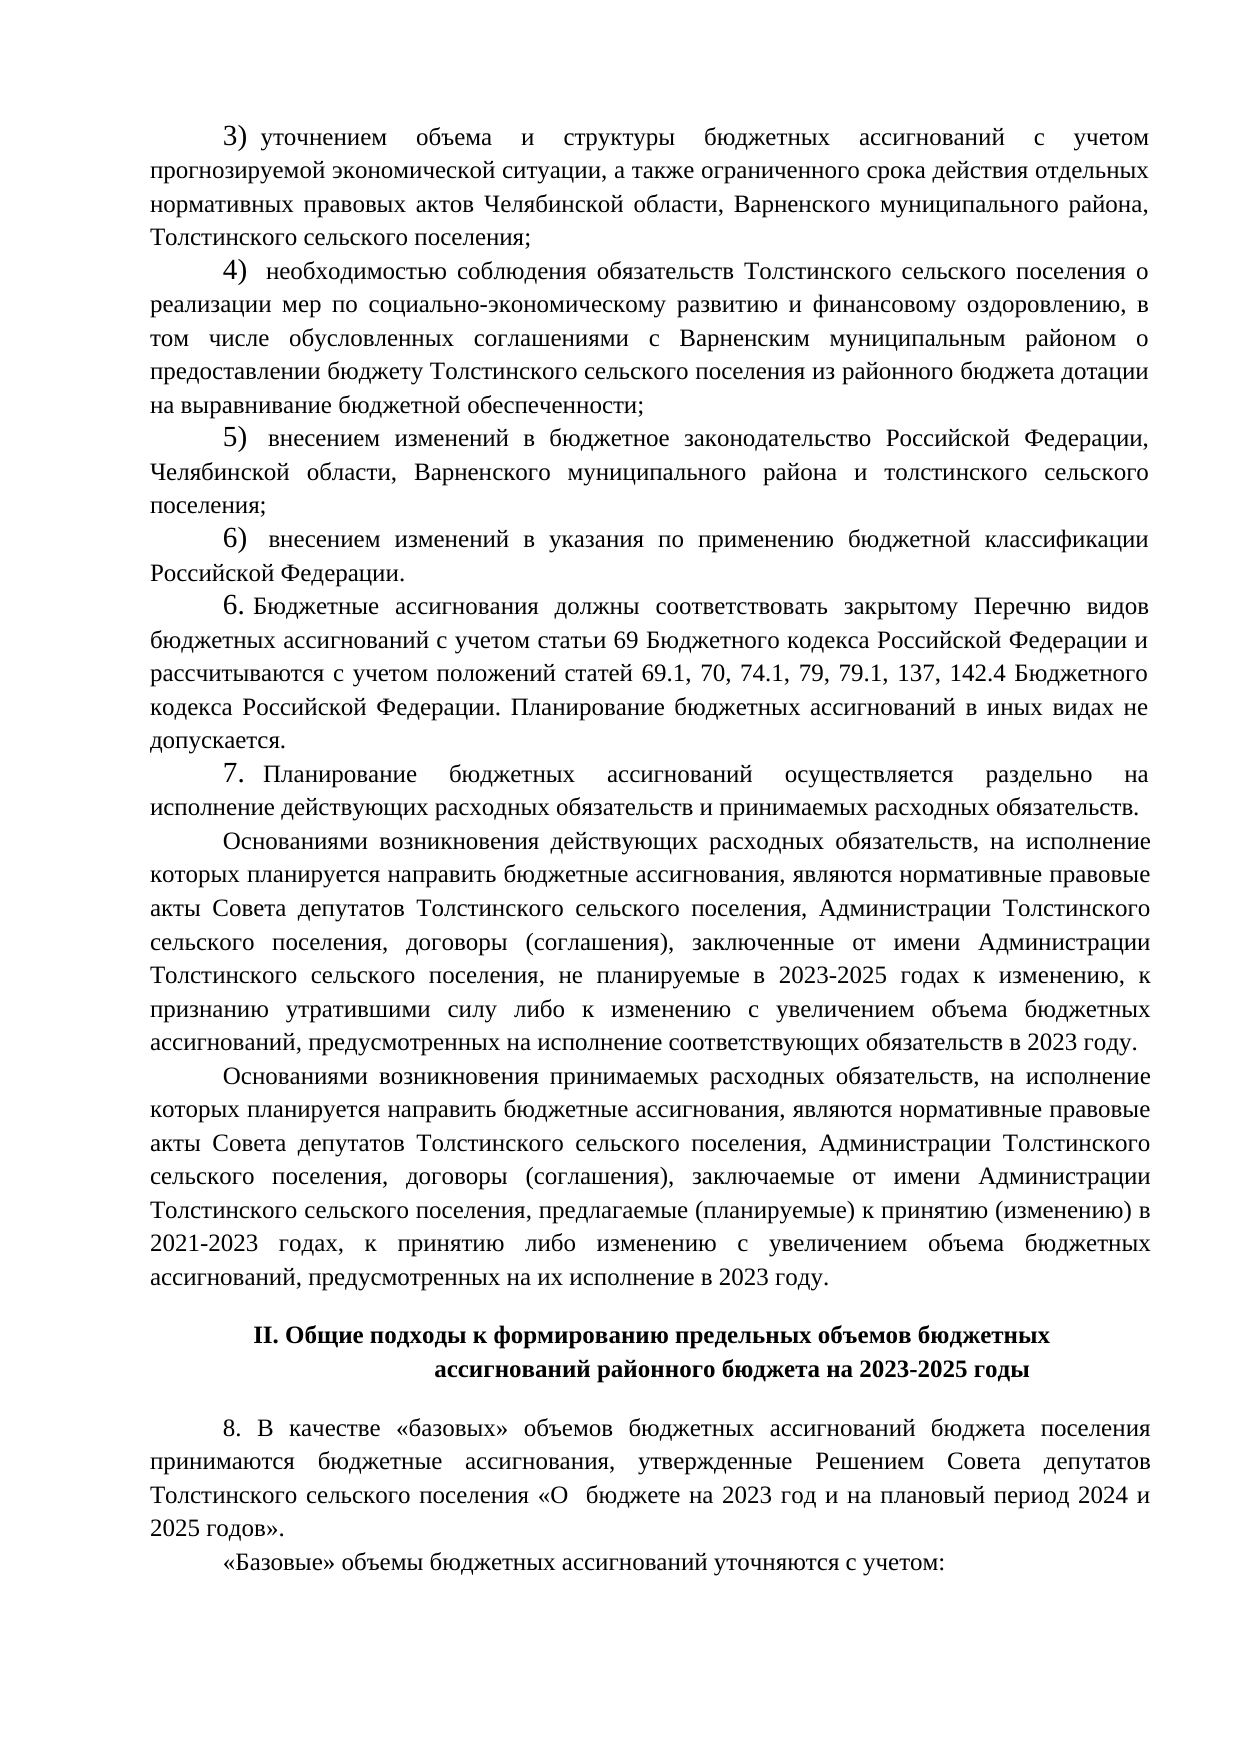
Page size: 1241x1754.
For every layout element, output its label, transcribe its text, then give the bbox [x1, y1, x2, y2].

list необходимостью соблюдения обязательств Толстинского сельского поселения о реализации мер по социально-экономическому развитию и финансовому оздоровлению, в том числе обусловленных соглашениями с Варненским муниципальным районом о предоставлении бюджету Толстинского сельского поселения из районного бюджета дотации на выравнивание бюджетной обеспеченности; [150, 252, 1149, 420]
text Основаниями возникновения действующих расходных обязательств, на исполнение которых планируется направить бюджетные ассигнования, являются нормативные правовые акты Совета депутатов Толстинского сельского поселения, Администрации Толстинского сельского поселения, договоры (соглашения), заключенные от имени Администрации Толстинского сельского поселения, не планируемые в 2023-2025 годах к изменению, к признанию утратившими силу либо к изменению с увеличением объема бюджетных ассигнований, предусмотренных на исполнение соответствующих обязательств в 2023 году. [150, 822, 1152, 1057]
list внесением изменений в бюджетное законодательство Российской Федерации, Челябинской области, Варненского муниципального района и толстинского сельского поселения; [150, 420, 1149, 521]
list уточнением объема и структуры бюджетных ассигнований с учетом прогнозируемой экономической ситуации, а также ограниченного срока действия отдельных нормативных правовых актов Челябинской области, Варненского муниципального района, Толстинского сельского поселения; [150, 118, 1149, 252]
list внесением изменений в указания по применению бюджетной классификации Российской Федерации. [150, 521, 1149, 588]
list Планирование бюджетных ассигнований осуществляется раздельно на исполнение действующих расходных обязательств и принимаемых расходных обязательств. [150, 755, 1149, 822]
text 8. В качестве «базовых» объемов бюджетных ассигнований бюджета поселения принимаются бюджетные ассигнования, утвержденные Решением Совета депутатов Толстинского сельского поселения «О бюджете на 2023 год и на плановый период 2024 и 2025 годов». [150, 1409, 1152, 1543]
text «Базовые» объемы бюджетных ассигнований уточняются с учетом: [148, 1543, 1152, 1577]
list Бюджетные ассигнования должны соответствовать закрытому Перечню видов бюджетных ассигнований с учетом статьи 69 Бюджетного кодекса Российской Федерации и рассчитываются с учетом положений статей 69.1, 70, 74.1, 79, 79.1, 137, 142.4 Бюджетного кодекса Российской Федерации. Планирование бюджетных ассигнований в иных видах не допускается. [150, 588, 1149, 755]
text Основаниями возникновения принимаемых расходных обязательств, на исполнение которых планируется направить бюджетные ассигнования, являются нормативные правовые акты Совета депутатов Толстинского сельского поселения, Администрации Толстинского сельского поселения, договоры (соглашения), заключаемые от имени Администрации Толстинского сельского поселения, предлагаемые (планируемые) к принятию (изменению) в 2021-2023 годах, к принятию либо изменению с увеличением объема бюджетных ассигнований, предусмотренных на их исполнение в 2023 году. [150, 1057, 1152, 1292]
text II. Общие подходы к формированию предельных объемов бюджетных ассигнований районного бюджета на 2023-2025 годы [191, 1317, 1112, 1384]
